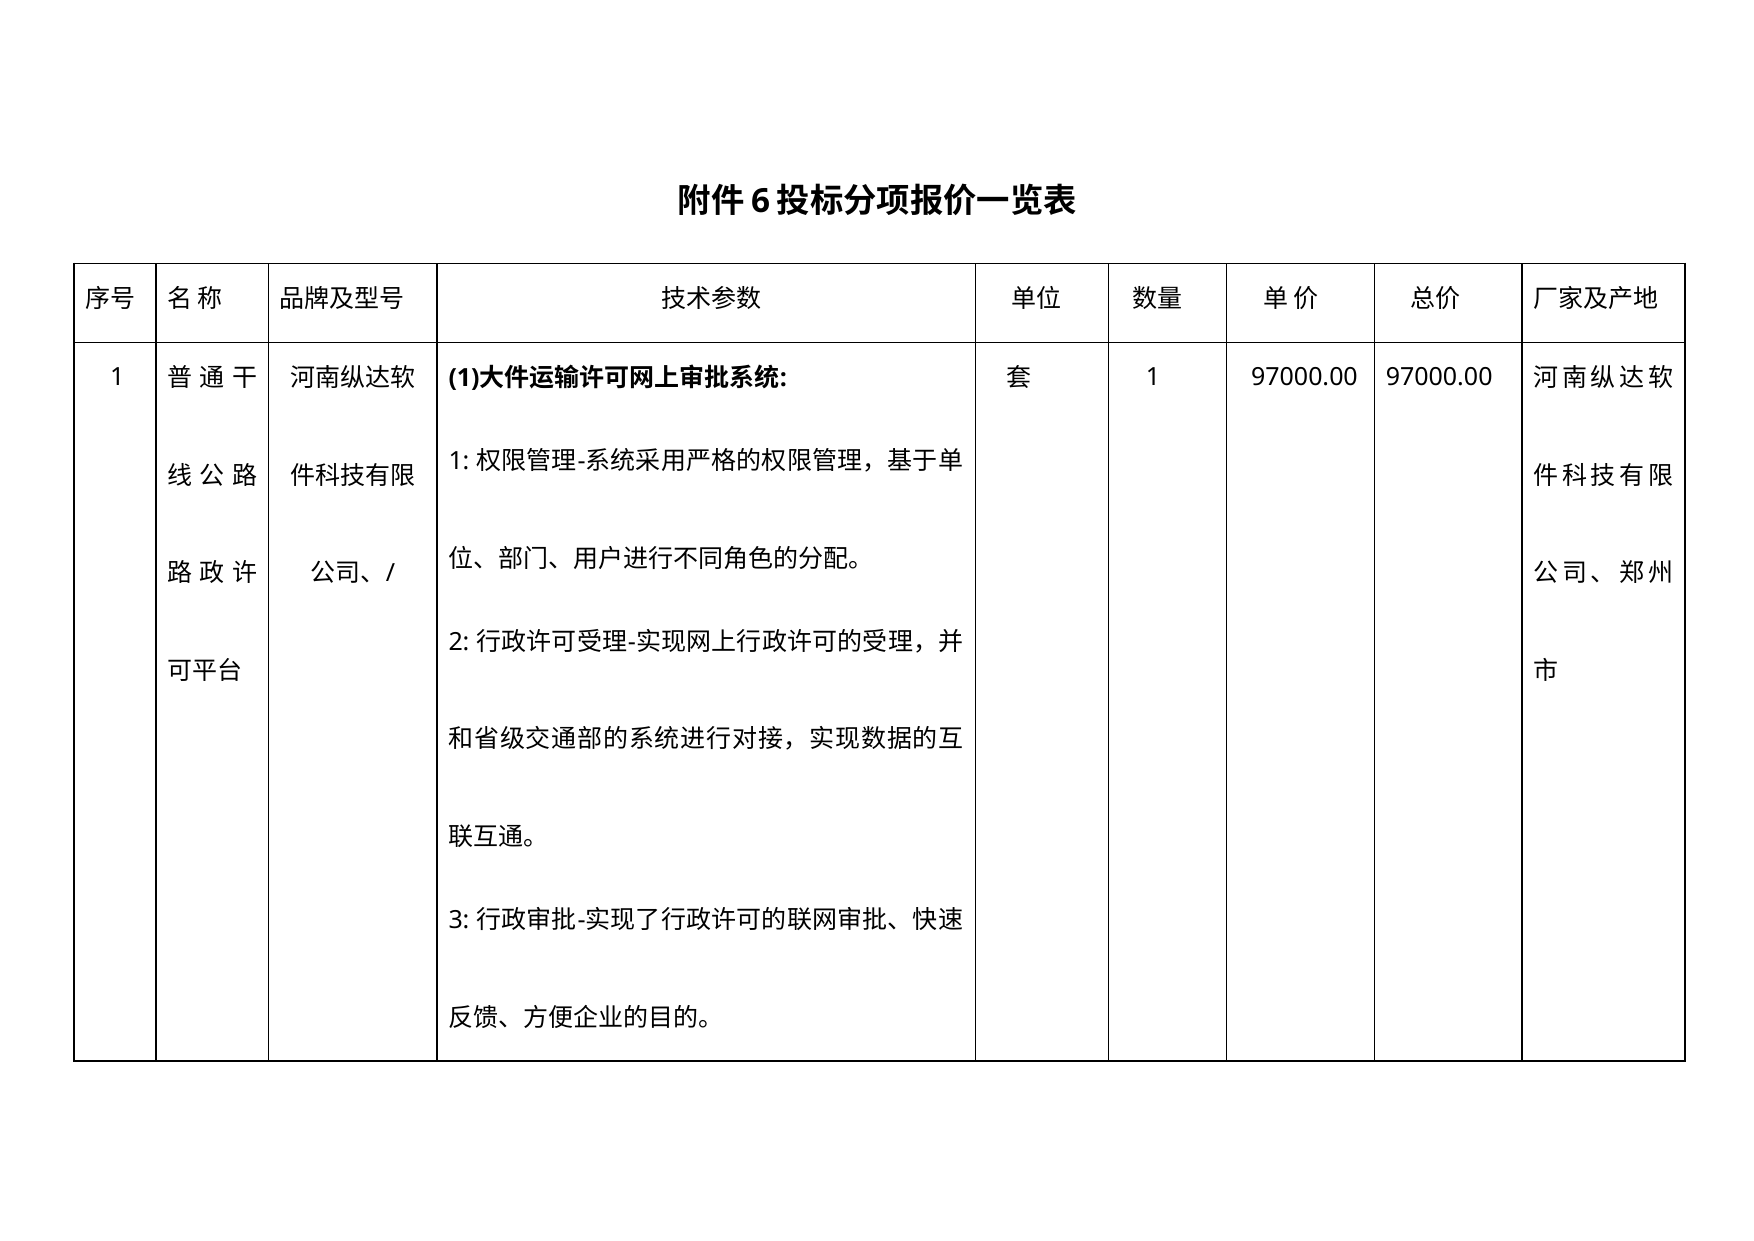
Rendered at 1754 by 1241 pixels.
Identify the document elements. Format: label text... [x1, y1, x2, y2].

table_header 品牌及型号 [269, 264, 436, 342]
table_cell 1 [75, 343, 155, 1060]
table_header 单 价 [1227, 264, 1374, 342]
table_cell 97000.00 [1375, 343, 1521, 1060]
table_header 数量 [1109, 264, 1226, 342]
table_cell 1 [1109, 343, 1226, 1060]
table_header 单位 [976, 264, 1108, 342]
table_header 厂家及产地 [1523, 264, 1684, 342]
table_cell 97000.00 [1227, 343, 1374, 1060]
table_header 总价 [1375, 264, 1521, 342]
table_cell 套 [976, 343, 1108, 1060]
table_header 名 称 [157, 264, 268, 342]
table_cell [438, 343, 975, 1060]
table_header 技术参数 [438, 264, 975, 342]
table_cell 普通干线公路路政许可平台 [157, 343, 268, 1060]
table_cell 河南纵达软件科技有限公司、郑州市 [1523, 343, 1684, 1060]
table_header 序号 [75, 264, 155, 342]
table_cell 河南纵达软件科技有限公司、/ [269, 343, 436, 1060]
text 附件6投标分项报价一览表 [118, 165, 1636, 230]
